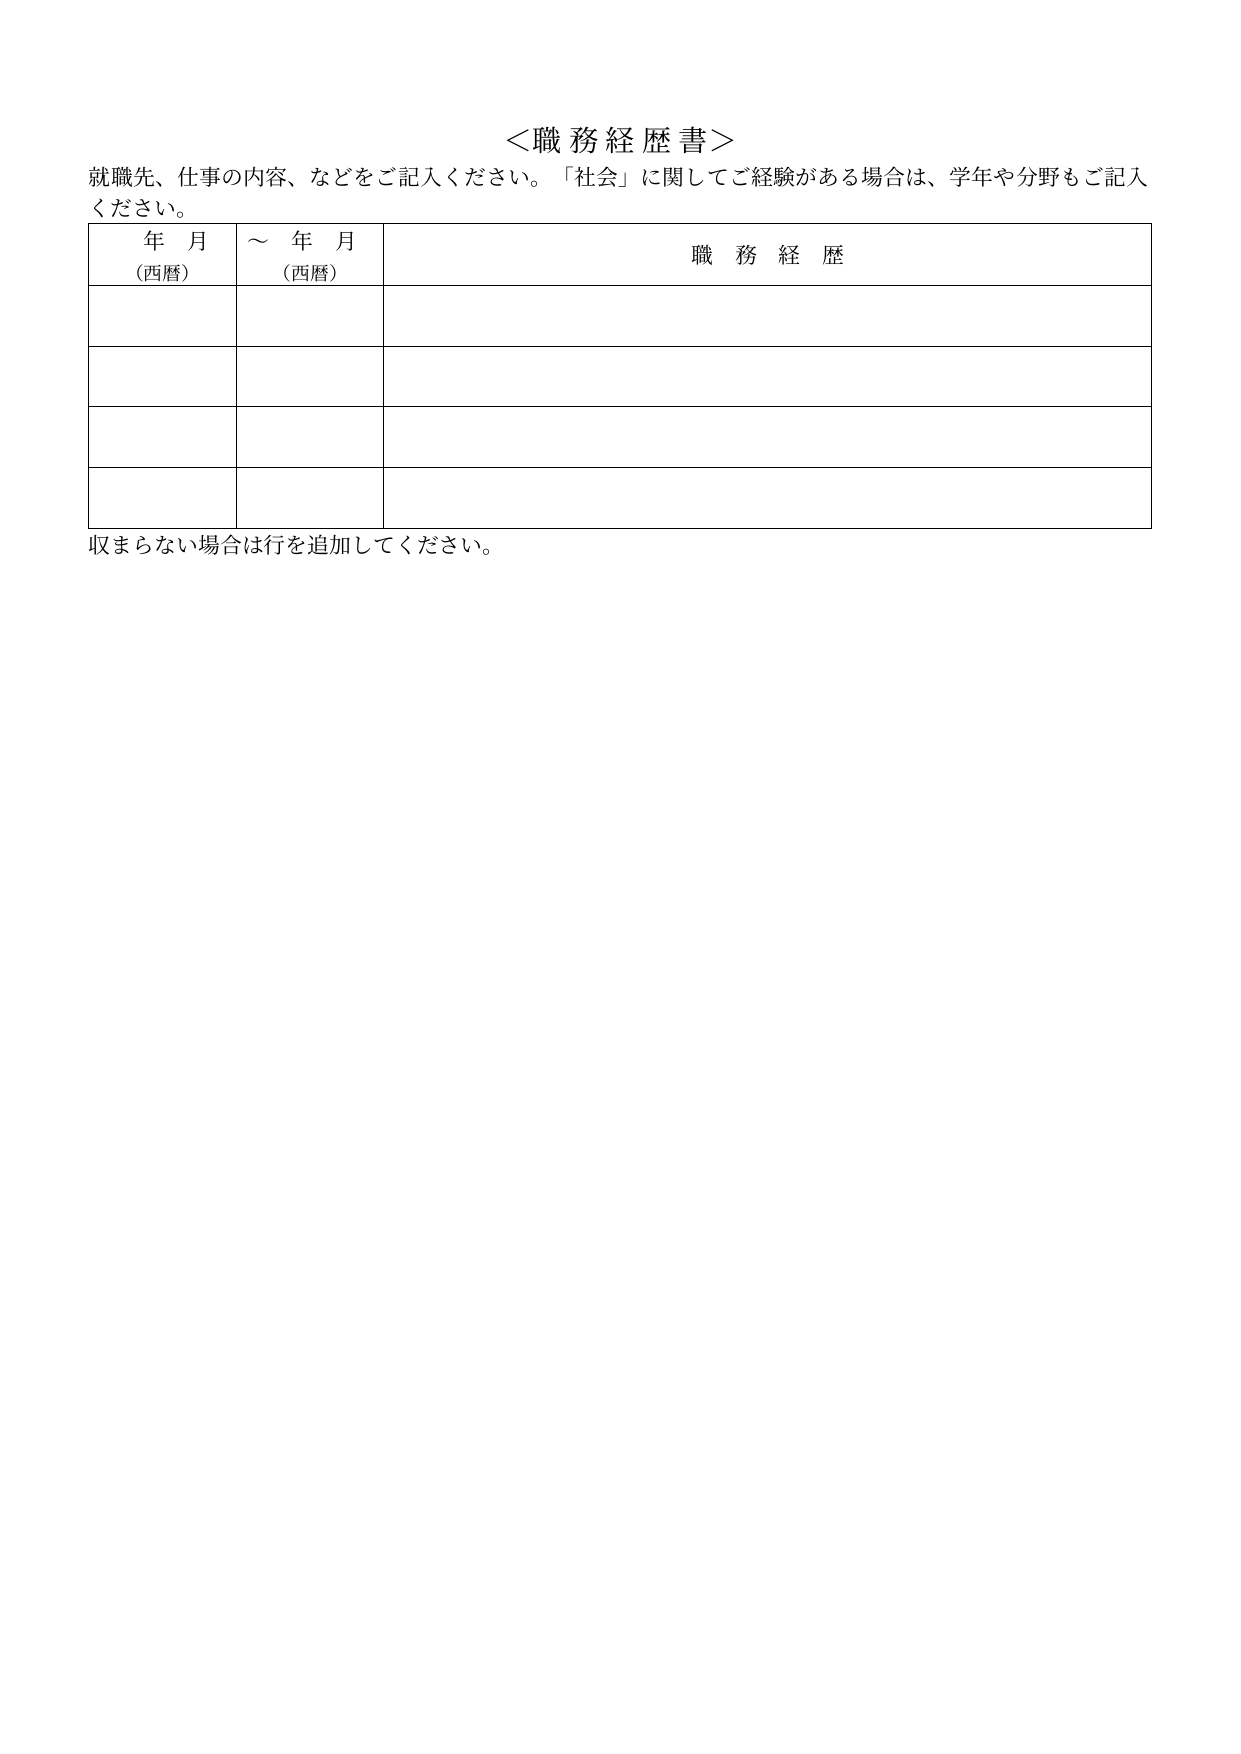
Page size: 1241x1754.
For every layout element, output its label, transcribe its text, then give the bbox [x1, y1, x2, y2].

table_cell [384, 407, 1151, 467]
table_cell [384, 468, 1151, 527]
table_cell [384, 286, 1151, 346]
table_cell [237, 407, 383, 467]
text 就職先、仕事の内容、などをご記入ください。「社会」に関してご経験がある場合は、学年や分野もご記入ください。 [89, 160, 1152, 223]
table_cell [89, 347, 236, 406]
table_cell [89, 407, 236, 467]
table_header 年 月 （西暦） [89, 224, 236, 285]
table_header 職 務 経 歴 [384, 224, 1151, 285]
table_header ～ 年 月 （西暦） [237, 224, 383, 285]
table_cell [237, 347, 383, 406]
table_cell [89, 468, 236, 527]
table_cell [384, 347, 1151, 406]
table_cell [237, 286, 383, 346]
table_cell [89, 286, 236, 346]
text ＜職 務 経 歴 書＞ [89, 118, 1152, 160]
table_cell [237, 468, 383, 527]
text 収まらない場合は行を追加してください。 [89, 529, 1152, 560]
